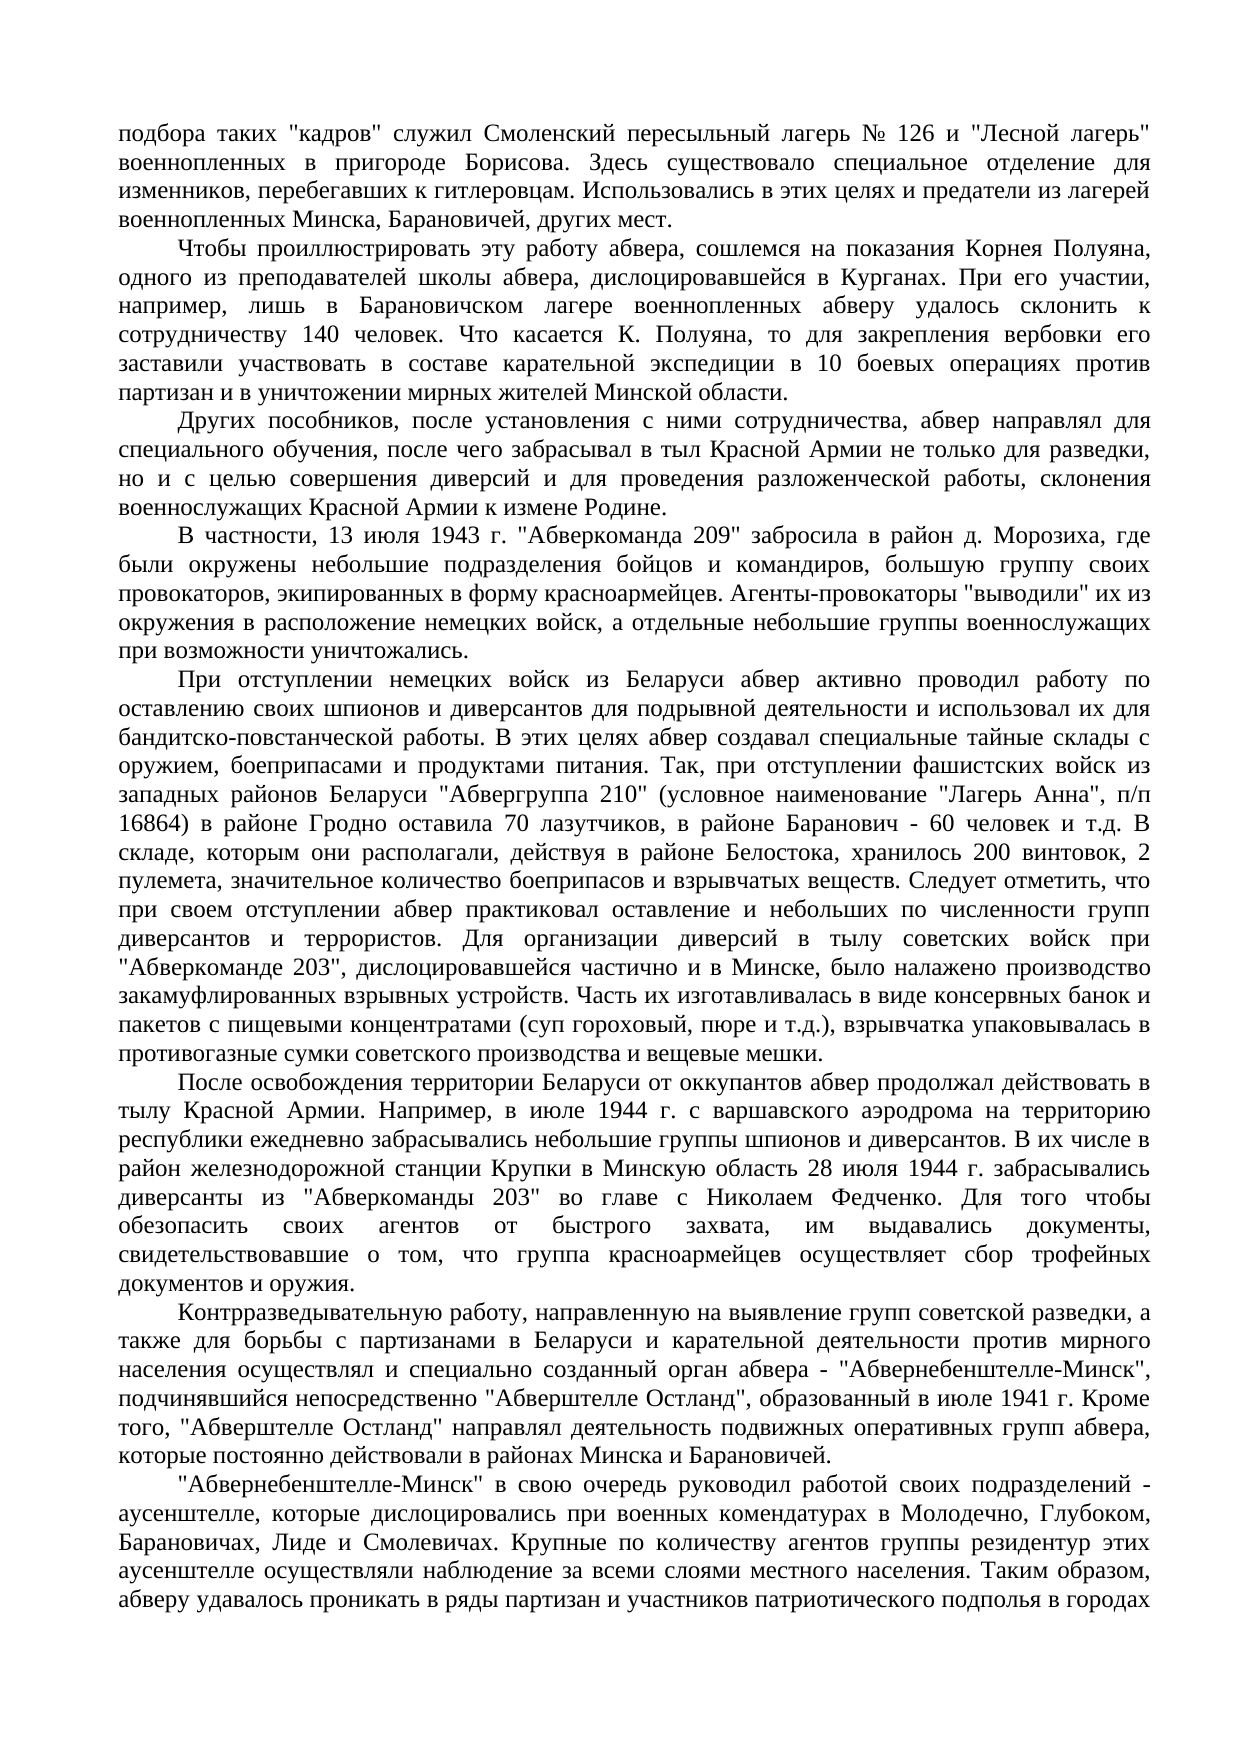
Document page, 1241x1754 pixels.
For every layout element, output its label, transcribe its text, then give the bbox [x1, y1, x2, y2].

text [118, 1469, 1152, 1613]
text Контрразведывательную работу, направленную на выявление групп советской разведки, а также для борьбы с партизанами в Беларуси и карательной деятельности против мирного населения осуществлял и специально созданный орган абвера - "Абвернебенштелле-Минск", подчинявшийся непосредственно "Абверштелле Остланд", образованный в июле 1941 г. Кроме того, "Абверштелле Остланд" направлял деятельность подвижных оперативных групп абвера, которые постоянно действовали в районах Минска и Барановичей. [118, 1297, 1152, 1469]
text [118, 118, 1152, 233]
text При отступлении немецких войск из Беларуси абвер активно проводил работу по оставлению своих шпионов и диверсантов для подрывной деятельности и использовал их для бандитско-повстанческой работы. В этих целях абвер создавал специальные тайные склады с оружием, боеприпасами и продуктами питания. Так, при отступлении фашистских войск из западных районов Беларуси "Абвергруппа 210" (условное наименование "Лагерь Анна", п/п 16864) в районе Гродно оставила 70 лазутчиков, в районе Баранович - 60 человек и т.д. В складе, которым они располагали, действуя в районе Белостока, хранилось 200 винтовок, 2 пулемета, значительное количество боеприпасов и взрывчатых веществ. Следует отметить, что при своем отступлении абвер практиковал оставление и небольших по численности групп диверсантов и террористов. Для организации диверсий в тылу советских войск при "Абверкоманде 203", дислоцировавшейся частично и в Минске, было налажено производство закамуфлированных взрывных устройств. Часть их изготавливалась в виде консервных банок и пакетов с пищевыми концентратами (суп гороховый, пюре и т.д.), взрывчатка упаковывалась в противогазные сумки советского производства и вещевые мешки. [118, 664, 1152, 1067]
text Чтобы проиллюстрировать эту работу абвера, сошлемся на показания Корнея Полуяна, одного из преподавателей школы абвера, дислоцировавшейся в Курганах. При его участии, например, лишь в Барановичском лагере военнопленных абверу удалось склонить к сотрудничеству 140 человек. Что касается К. Полуяна, то для закрепления вербовки его заставили участвовать в составе карательной экспедиции в 10 боевых операциях против партизан и в уничтожении мирных жителей Минской области. [118, 233, 1152, 406]
text Других пособников, после установления с ними сотрудничества, абвер направлял для специального обучения, после чего забрасывал в тыл Красной Армии не только для разведки, но и с целью совершения диверсий и для проведения разложенческой работы, склонения военнослужащих Красной Армии к измене Родине. [118, 406, 1152, 521]
text После освобождения территории Беларуси от оккупантов абвер продолжал действовать в тылу Красной Армии. Например, в июле 1944 г. с варшавского аэродрома на территорию республики ежедневно забрасывались небольшие группы шпионов и диверсантов. В их числе в район железнодорожной станции Крупки в Минскую область 28 июля 1944 г. забрасывались диверсанты из "Абверкоманды 203" во главе с Николаем Федченко. Для того чтобы обезопасить своих агентов от быстрого захвата, им выдавались документы, свидетельствовавшие о том, что группа красноармейцев осуществляет сбор трофейных документов и оружия. [118, 1067, 1152, 1297]
text В частности, 13 июля 1943 г. "Абверкоманда 209" забросила в район д. Морозиха, где были окружены небольшие подразделения бойцов и командиров, большую группу своих провокаторов, экипированных в форму красноармейцев. Агенты-провокаторы "выводили" их из окружения в расположение немецких войск, а отдельные небольшие группы военнослужащих при возможности уничтожались. [118, 521, 1152, 664]
